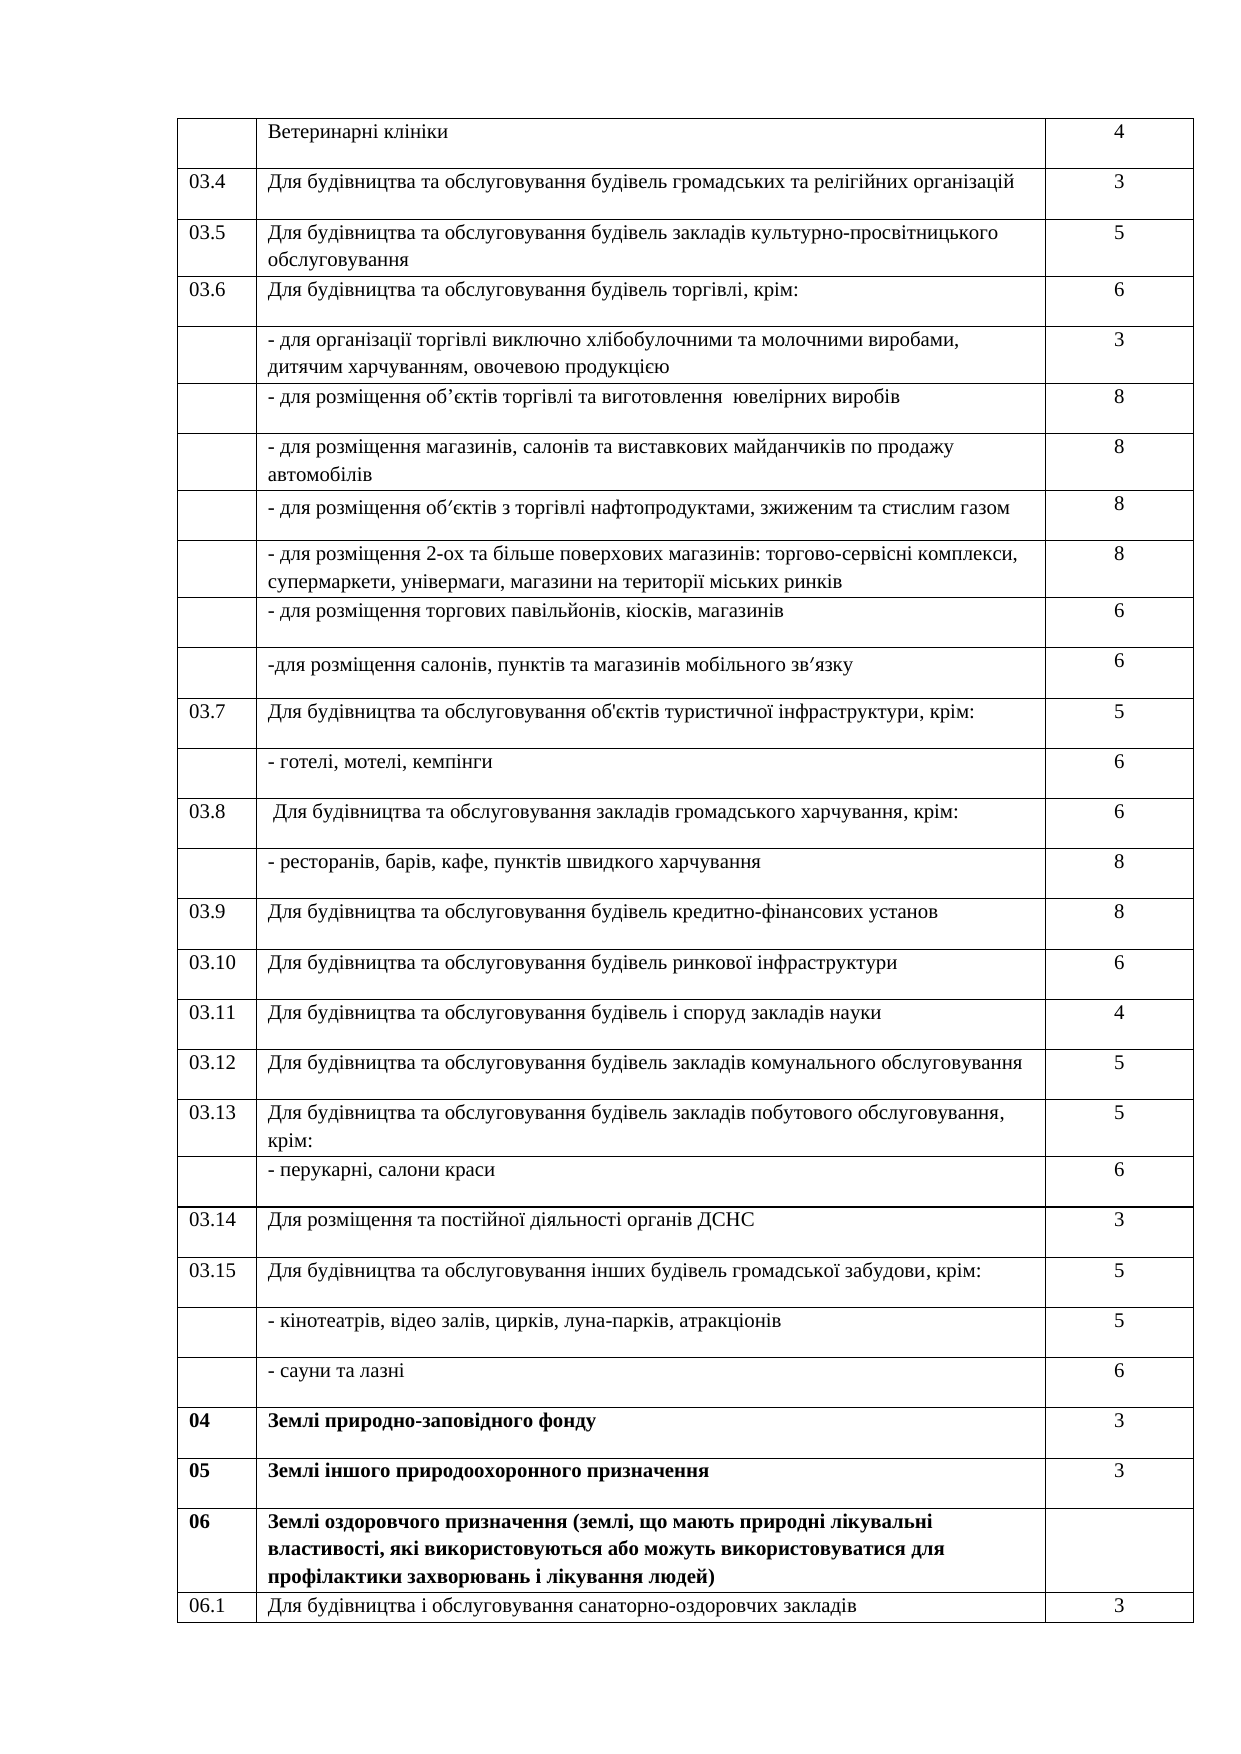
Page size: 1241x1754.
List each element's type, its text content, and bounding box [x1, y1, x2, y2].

table_cell 4 [1046, 119, 1193, 168]
table_cell [178, 598, 256, 647]
table_cell - для організації торгівлі виключно хлібобулочними та молочними виробами, дитячим харчуванням, овочевою продукцією [257, 327, 1045, 383]
table_cell Для будівництва та обслуговування будівель ринкової інфраструктури [257, 950, 1045, 999]
table_cell [178, 1157, 256, 1206]
table_cell [178, 541, 256, 597]
table_cell 6 [1046, 799, 1193, 848]
table_cell 5 [1046, 1050, 1193, 1099]
table_cell 8 [1046, 899, 1193, 948]
table_cell Для будівництва та обслуговування закладів громадського харчування, крім: [257, 799, 1045, 848]
table_cell 03.12 [178, 1050, 256, 1099]
table_cell 6 [1046, 648, 1193, 697]
table_cell [178, 119, 256, 168]
table_cell 06.1 [178, 1593, 256, 1622]
table_cell 4 [1046, 1000, 1193, 1049]
table_cell 3 [1046, 327, 1193, 383]
table_cell [178, 1358, 256, 1407]
table_cell - готелі, мотелі, кемпінги [257, 749, 1045, 798]
table_cell 5 [1046, 1100, 1193, 1156]
table_cell 6 [1046, 1358, 1193, 1407]
table_cell 3 [1046, 1459, 1193, 1508]
table_cell 04 [178, 1408, 256, 1457]
table_cell Для будівництва та обслуговування будівель закладів побутового обслуговування, крім: [257, 1100, 1045, 1156]
table_cell - ресторанів, барів, кафе, пунктів швидкого харчування [257, 849, 1045, 898]
table_cell 3 [1046, 1408, 1193, 1457]
table_cell - для розміщення об’єктів торгівлі та виготовлення ювелірних виробів [257, 384, 1045, 433]
table_cell [178, 327, 256, 383]
table_cell 5 [1046, 699, 1193, 748]
table_cell 05 [178, 1459, 256, 1508]
table_cell 03.7 [178, 699, 256, 748]
table_cell - перукарні, салони краси [257, 1157, 1045, 1206]
table_cell 03.9 [178, 899, 256, 948]
table_cell 03.10 [178, 950, 256, 999]
table_cell Для будівництва та обслуговування об'єктів туристичної інфраструктури, крім: [257, 699, 1045, 748]
table_cell 03.6 [178, 277, 256, 326]
table_cell 6 [1046, 598, 1193, 647]
table_cell - для розміщення торгових павільйонів, кіосків, магазинів [257, 598, 1045, 647]
table_cell [178, 749, 256, 798]
table_cell 8 [1046, 541, 1193, 597]
table_cell 03.15 [178, 1258, 256, 1307]
table_cell Землі природно-заповідного фонду [257, 1408, 1045, 1457]
table_cell Для будівництва та обслуговування будівель торгівлі, крім: [257, 277, 1045, 326]
table_cell 03.4 [178, 169, 256, 218]
table_cell Для будівництва та обслуговування інших будівель громадської забудови, крім: [257, 1258, 1045, 1307]
table_cell 03.13 [178, 1100, 256, 1156]
table_cell Для будівництва та обслуговування будівель кредитно-фінансових установ [257, 899, 1045, 948]
table_cell 6 [1046, 1157, 1193, 1206]
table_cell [257, 1593, 1045, 1622]
table_cell - для розміщення об׳єктів з торгівлі нафтопродуктами, зжиженим та стислим газом [257, 491, 1045, 540]
table_cell 3 [1046, 1593, 1193, 1622]
table_cell 03.8 [178, 799, 256, 848]
table_cell - кінотеатрів, відео залів, цирків, луна-парків, атракціонів [257, 1308, 1045, 1357]
table_cell [178, 434, 256, 490]
table_cell 03.14 [178, 1208, 256, 1257]
table_cell Для будівництва та обслуговування будівель громадських та релігійних організацій [257, 169, 1045, 218]
table_cell 8 [1046, 849, 1193, 898]
table_cell Ветеринарні клініки [257, 119, 1045, 168]
table_cell - для розміщення магазинів, салонів та виставкових майданчиків по продажу автомобілів [257, 434, 1045, 490]
table_cell 03.11 [178, 1000, 256, 1049]
table_cell Для розміщення та постійної діяльності органів ДСНС [257, 1208, 1045, 1257]
table_cell [178, 849, 256, 898]
table_cell 8 [1046, 384, 1193, 433]
table_cell -для розміщення салонів, пунктів та магазинів мобільного зв׳язку [257, 648, 1045, 697]
table_cell - для розміщення 2-ох та більше поверхових магазинів: торгово-сервісні комплекси, супермаркети, універмаги, магазини на території міських ринків [257, 541, 1045, 597]
table_cell 06 [178, 1509, 256, 1592]
table_cell Землі оздоровчого призначення (землі, що мають природні лікувальні властивості, які використовуються або можуть використовуватися для профілактики захворювань і лікування людей) [257, 1509, 1045, 1592]
table_cell 6 [1046, 277, 1193, 326]
table_cell - сауни та лазні [257, 1358, 1045, 1407]
table_cell Для будівництва та обслуговування будівель закладів культурно-просвітницького обслуговування [257, 220, 1045, 276]
table_cell 6 [1046, 749, 1193, 798]
table_cell Для будівництва та обслуговування будівель і споруд закладів науки [257, 1000, 1045, 1049]
table_cell 5 [1046, 1258, 1193, 1307]
table_cell 03.5 [178, 220, 256, 276]
table_cell 3 [1046, 169, 1193, 218]
table_cell [178, 384, 256, 433]
table_cell [178, 648, 256, 697]
table_cell Землі іншого природоохоронного призначення [257, 1459, 1045, 1508]
table_cell 3 [1046, 1208, 1193, 1257]
table_cell 8 [1046, 491, 1193, 540]
table_cell [178, 1308, 256, 1357]
table_cell [1046, 1509, 1193, 1592]
table_cell 5 [1046, 220, 1193, 276]
table_cell 6 [1046, 950, 1193, 999]
table_cell 8 [1046, 434, 1193, 490]
table_cell 5 [1046, 1308, 1193, 1357]
table_cell [178, 491, 256, 540]
table_cell Для будівництва та обслуговування будівель закладів комунального обслуговування [257, 1050, 1045, 1099]
